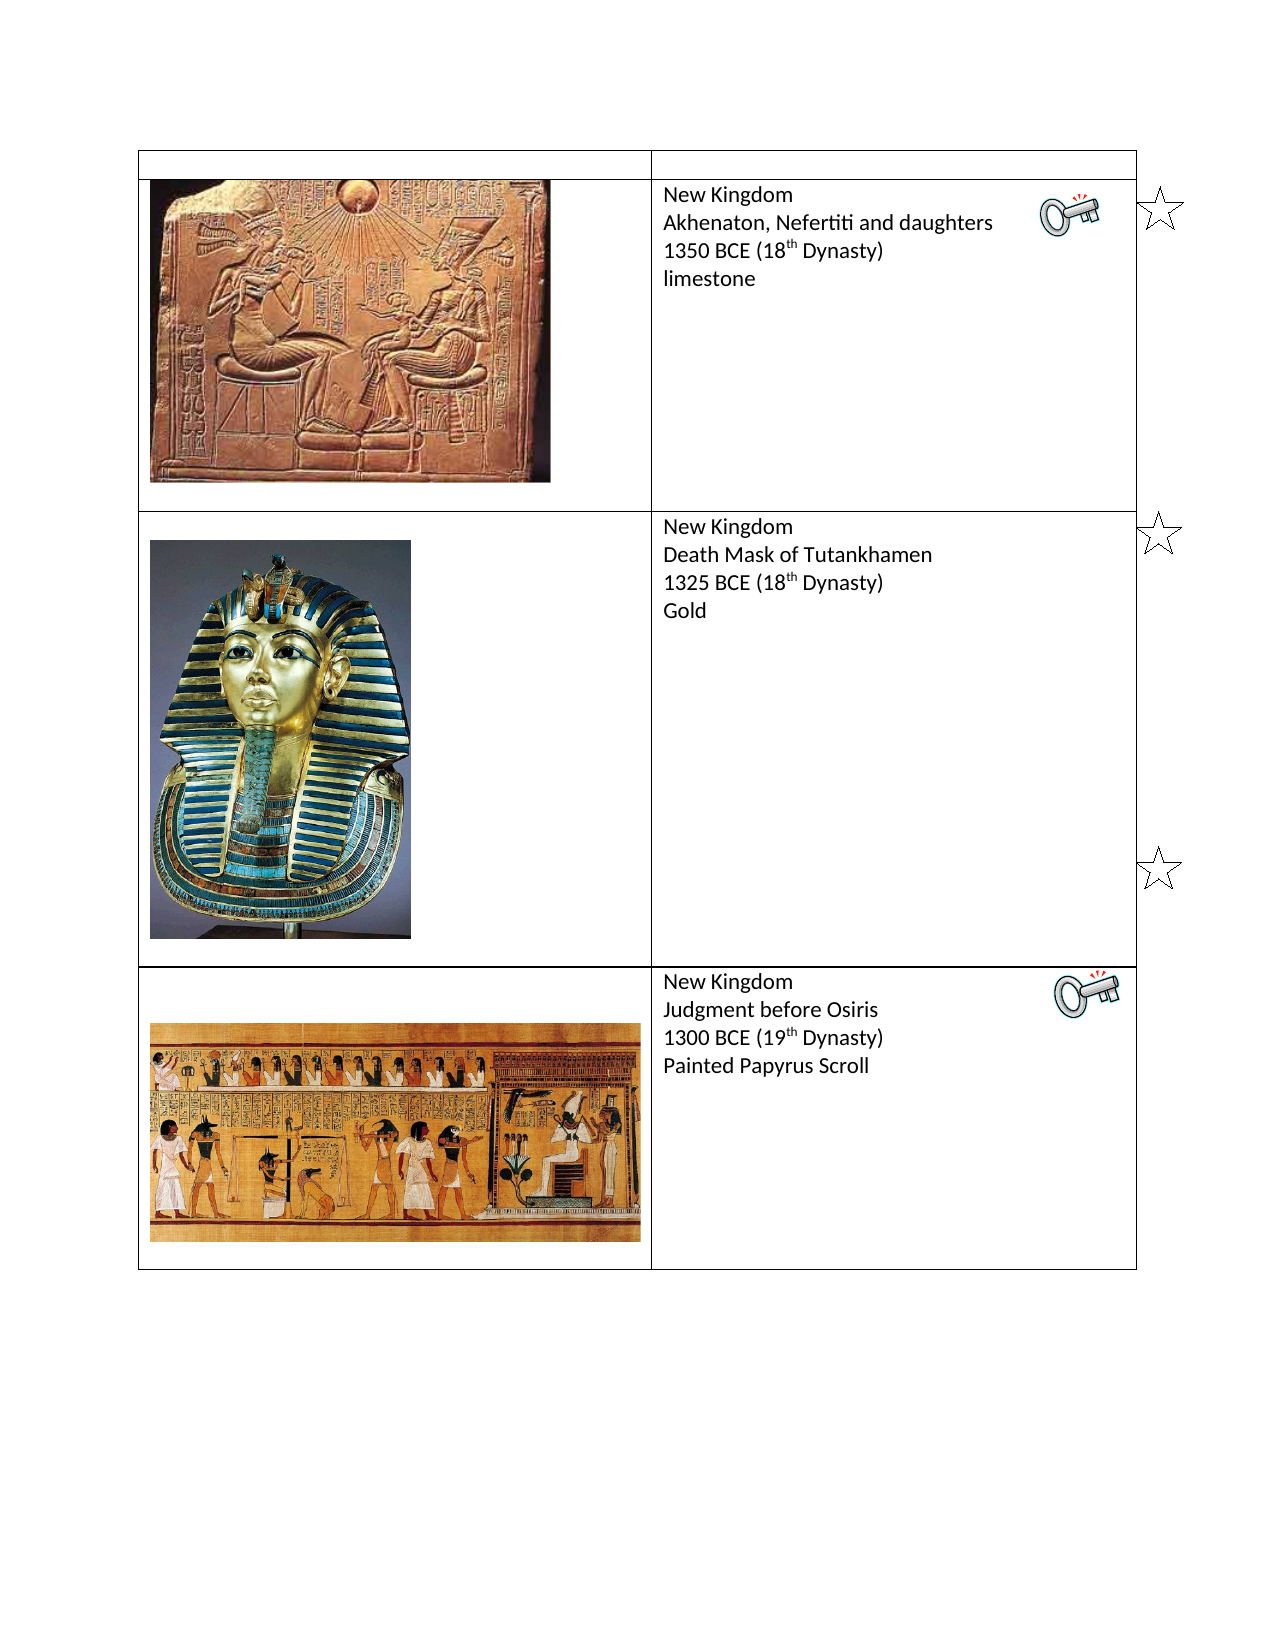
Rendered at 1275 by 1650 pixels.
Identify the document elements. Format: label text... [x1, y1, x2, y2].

picture [150, 540, 411, 939]
table_cell [139, 180, 651, 511]
picture [150, 1023, 641, 1242]
table_cell New Kingdom Judgment before Osiris 1300 BCE (19th Dynasty) Painted Papyrus Scroll [652, 968, 1136, 1269]
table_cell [652, 151, 1136, 179]
picture [150, 180, 552, 484]
table_cell [139, 512, 651, 966]
table_cell New Kingdom Death Mask of Tutankhamen 1325 BCE (18th Dynasty) Gold [652, 512, 1136, 966]
table_cell [139, 151, 651, 179]
table_cell [139, 968, 651, 1269]
table_cell New Kingdom Akhenaton, Nefertiti and daughters 1350 BCE (18th Dynasty) limestone [652, 180, 1136, 511]
